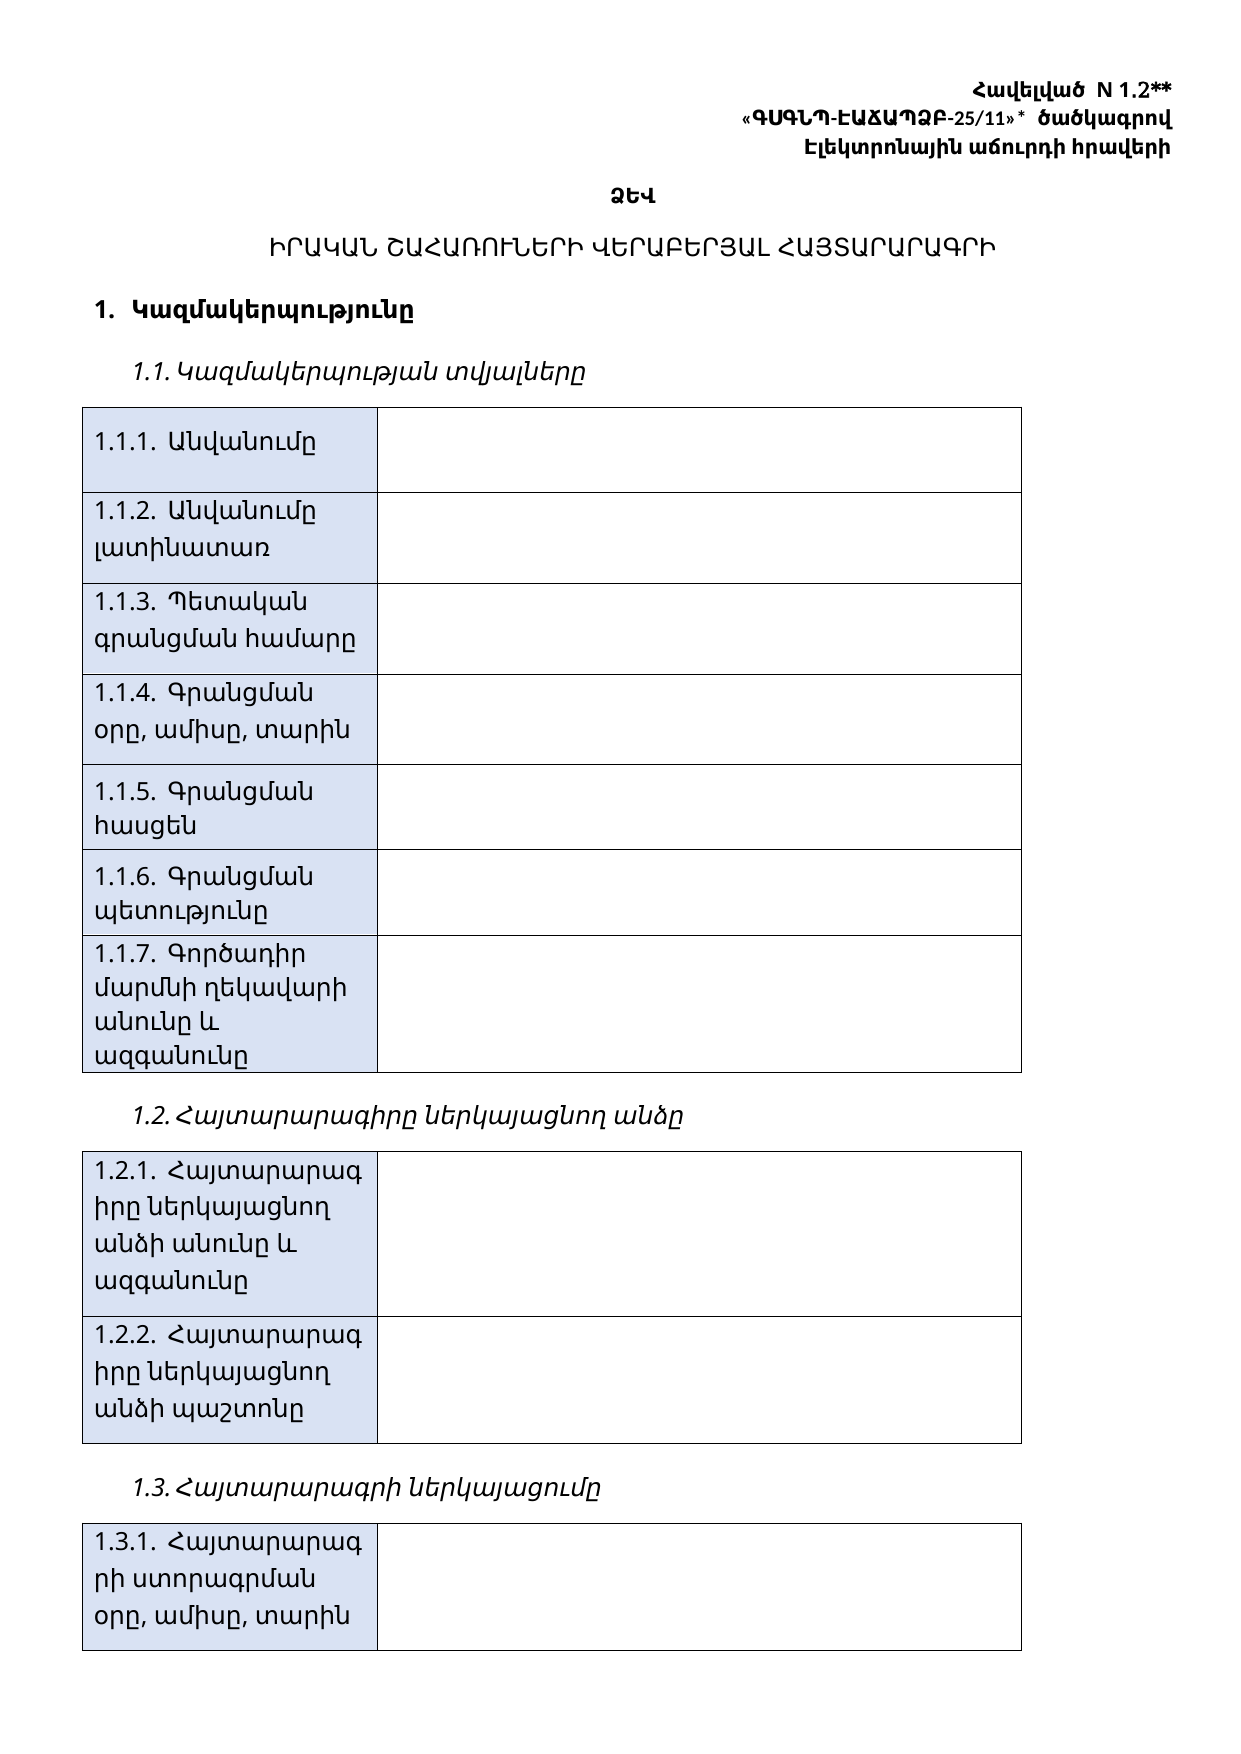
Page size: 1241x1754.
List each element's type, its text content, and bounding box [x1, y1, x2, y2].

table_cell [378, 850, 1021, 934]
table_header [378, 408, 1021, 492]
list Կազմակերպության տվյալները [131, 353, 1171, 387]
table_header [378, 1524, 1021, 1650]
table_cell Հայտարարագիրը ներկայացնող անձի պաշտոնը [83, 1317, 377, 1443]
table_cell Գրանցման հասցեն [83, 765, 377, 849]
text Հավելված N 1․2** [94, 75, 1171, 103]
table_cell [378, 584, 1021, 673]
text ԻՐԱԿԱՆ ՇԱՀԱՌՈՒՆԵՐԻ ՎԵՐԱԲԵՐՅԱԼ ՀԱՅՏԱՐԱՐԱԳՐԻ [94, 233, 1171, 262]
table_cell Անվանումը լատինատառ [83, 493, 377, 583]
table_cell [378, 1317, 1021, 1443]
text Էլեկտրոնային աճուրդի հրավերի [94, 132, 1171, 160]
table_header Անվանումը [83, 408, 377, 492]
table_cell [378, 675, 1021, 764]
table_header [378, 1152, 1021, 1316]
text ՁԵՎ [94, 184, 1171, 209]
table_header Հայտարարագրի ստորագրման օրը, ամիսը, տարին [83, 1524, 377, 1650]
table_cell Գործադիր մարմնի ղեկավարի անունը և ազգանունը [83, 936, 377, 1072]
table_cell [378, 936, 1021, 1072]
table_header Հայտարարագիրը ներկայացնող անձի անունը և ազգանունը [83, 1152, 377, 1316]
table_cell Գրանցման պետությունը [83, 850, 377, 934]
table_cell Գրանցման օրը, ամիսը, տարին [83, 675, 377, 764]
list Հայտարարագրի ներկայացումը [131, 1469, 1171, 1503]
text «ԳՍԳՆՊ-ԷԱՃԱՊՁԲ-25/11»* ծածկագրով [94, 103, 1171, 132]
table_cell [378, 765, 1021, 849]
table_cell Պետական գրանցման համարը [83, 584, 377, 673]
list Կազմակերպությունը [94, 291, 1171, 326]
list Հայտարարագիրը ներկայացնող անձը [131, 1098, 1171, 1132]
table_cell [378, 493, 1021, 583]
